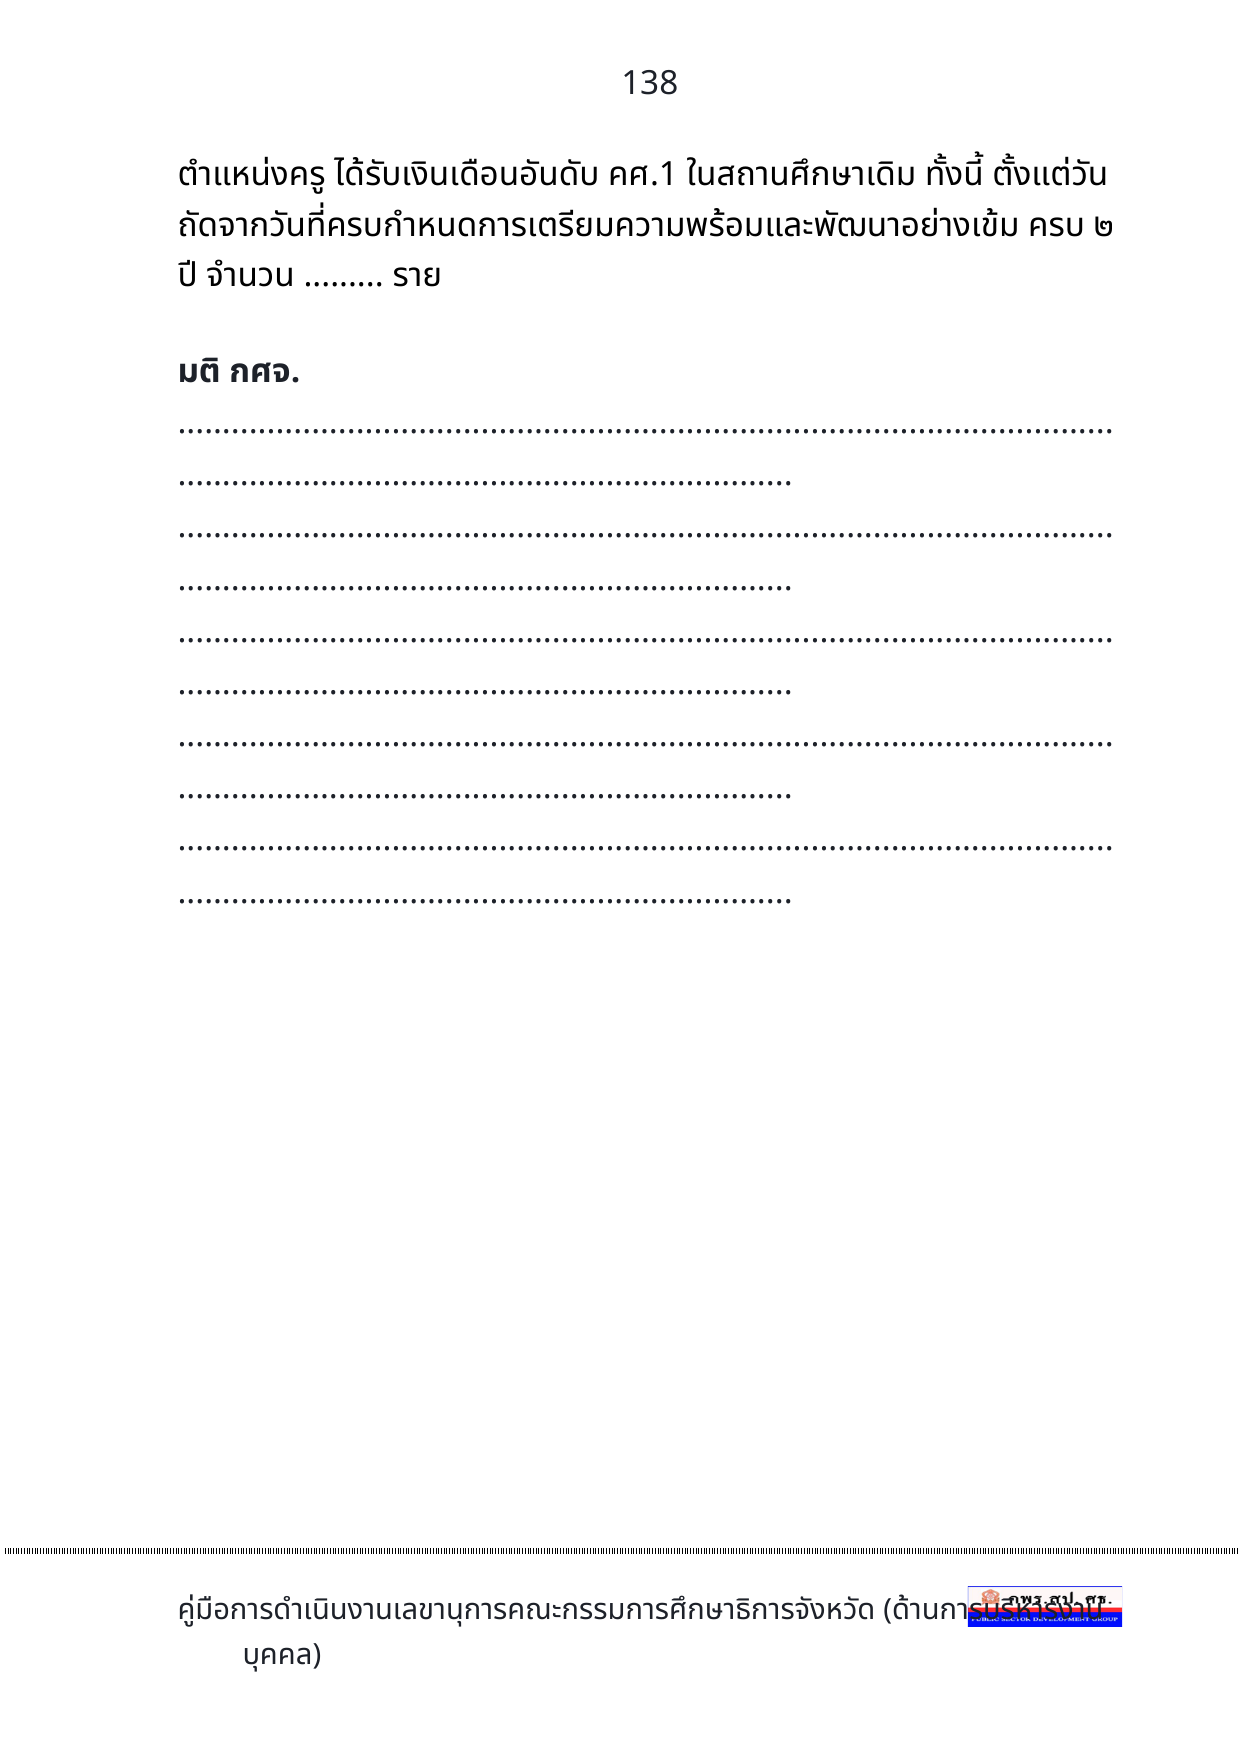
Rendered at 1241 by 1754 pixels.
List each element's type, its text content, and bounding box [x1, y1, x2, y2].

text .............................................................................................................................................................................. [177, 711, 1122, 808]
text มติ กศจ. [177, 347, 1122, 398]
text .............................................................................................................................................................................. [177, 815, 1122, 913]
text .............................................................................................................................................................................. .............................................................................................................................................................................. [177, 398, 1122, 600]
text .............................................................................................................................................................................. [177, 606, 1122, 704]
picture [967, 1586, 1123, 1627]
